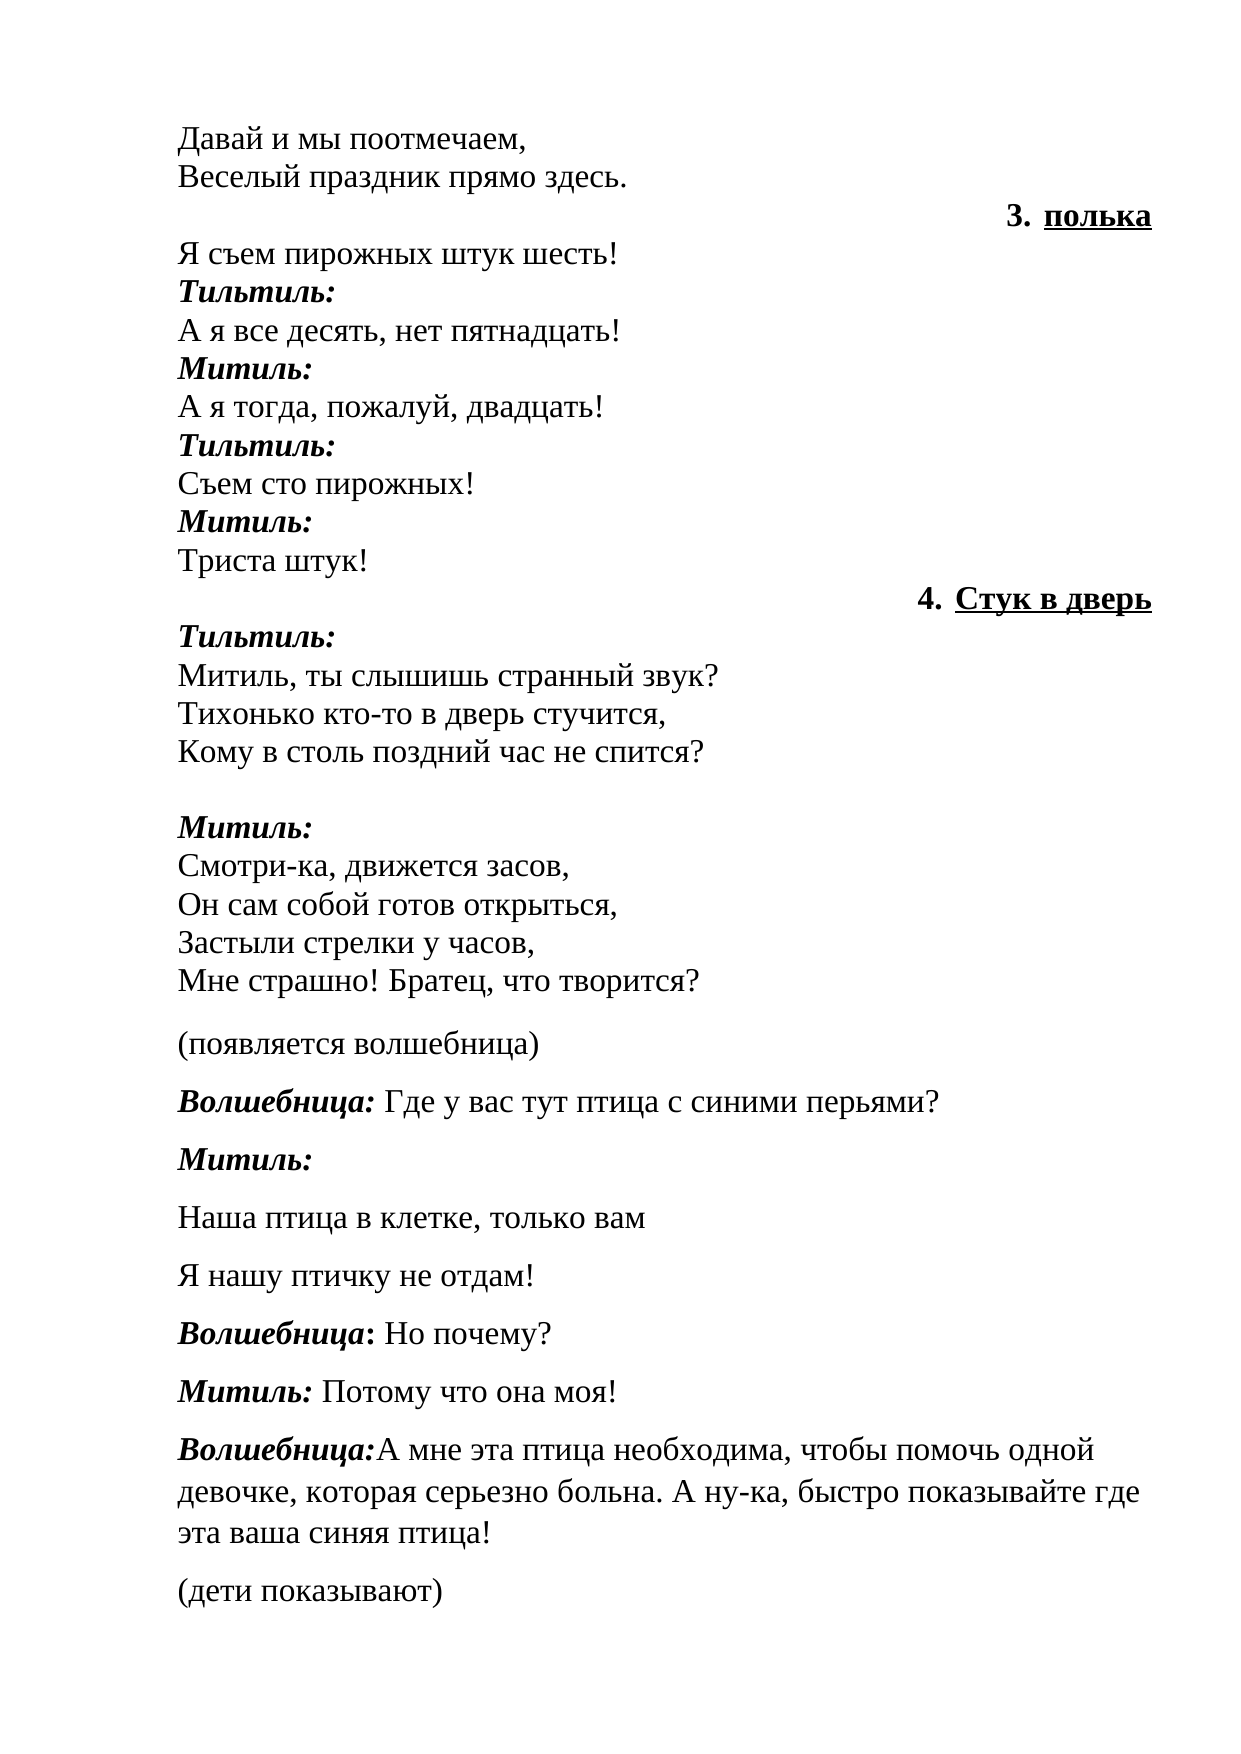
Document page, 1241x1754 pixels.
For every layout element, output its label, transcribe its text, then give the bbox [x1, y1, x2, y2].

text Митиль: Смотри-ка, движется засов, Он сам собой готов открыться, Застыли стрелки у часов, Мне страшно! Братец, что творится? [177, 807, 1152, 999]
text Митиль: Триста штук! [177, 501, 1152, 578]
text Волшебница: Но почему? [177, 1314, 1152, 1352]
list полька [215, 195, 1152, 233]
text (появляется волшебница) [177, 999, 1152, 1062]
text Я нашу птичку не отдам! [177, 1256, 1152, 1294]
text (дети показывают) [177, 1570, 1152, 1609]
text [177, 118, 1152, 195]
text Волшебница: Где у вас тут птица с синими перьями? [177, 1082, 1152, 1120]
text Митиль: [177, 1139, 1152, 1178]
text Тильтиль: [177, 616, 1152, 655]
text Тильтиль: А я все десять, нет пятнадцать! [177, 271, 1152, 348]
list Стук в дверь [215, 578, 1152, 616]
text Тильтиль: Съем сто пирожных! [177, 425, 1152, 501]
text Я съем пирожных штук шесть! [177, 233, 1152, 271]
text Наша птица в клетке, только вам [177, 1198, 1152, 1236]
text Митиль: Потому что она моя! [177, 1372, 1152, 1410]
text Волшебница:А мне эта птица необходима, чтобы помочь одной девочке, которая серьезно больна. А ну-ка, быстро показывайте где эта ваша синяя птица! [177, 1430, 1152, 1551]
text Митиль, ты слышишь странный звук? Тихонько кто-то в дверь стучится, Кому в столь поздний час не спится? [177, 655, 1152, 770]
text Митиль: А я тогда, пожалуй, двадцать! [177, 348, 1152, 425]
